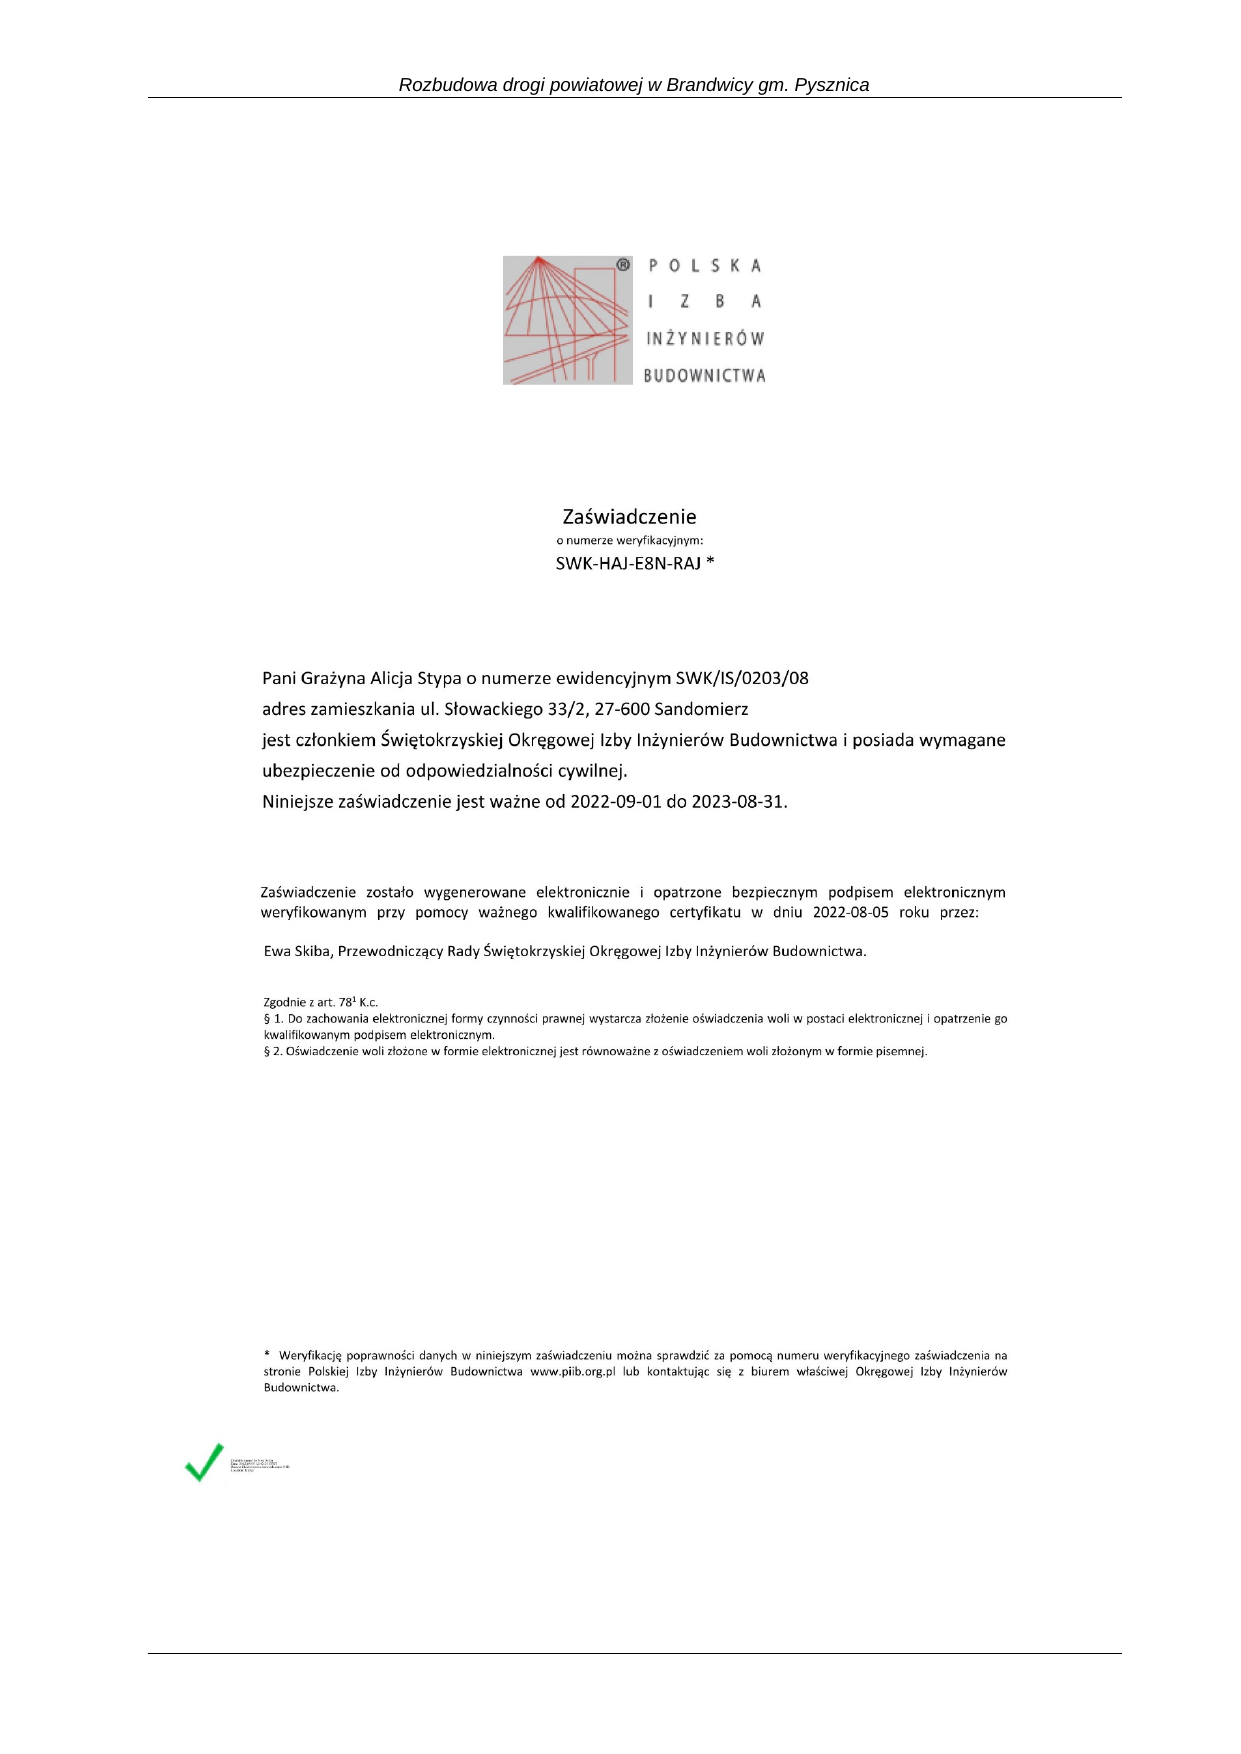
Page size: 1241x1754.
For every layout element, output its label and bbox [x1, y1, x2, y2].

picture [147, 124, 1122, 1504]
